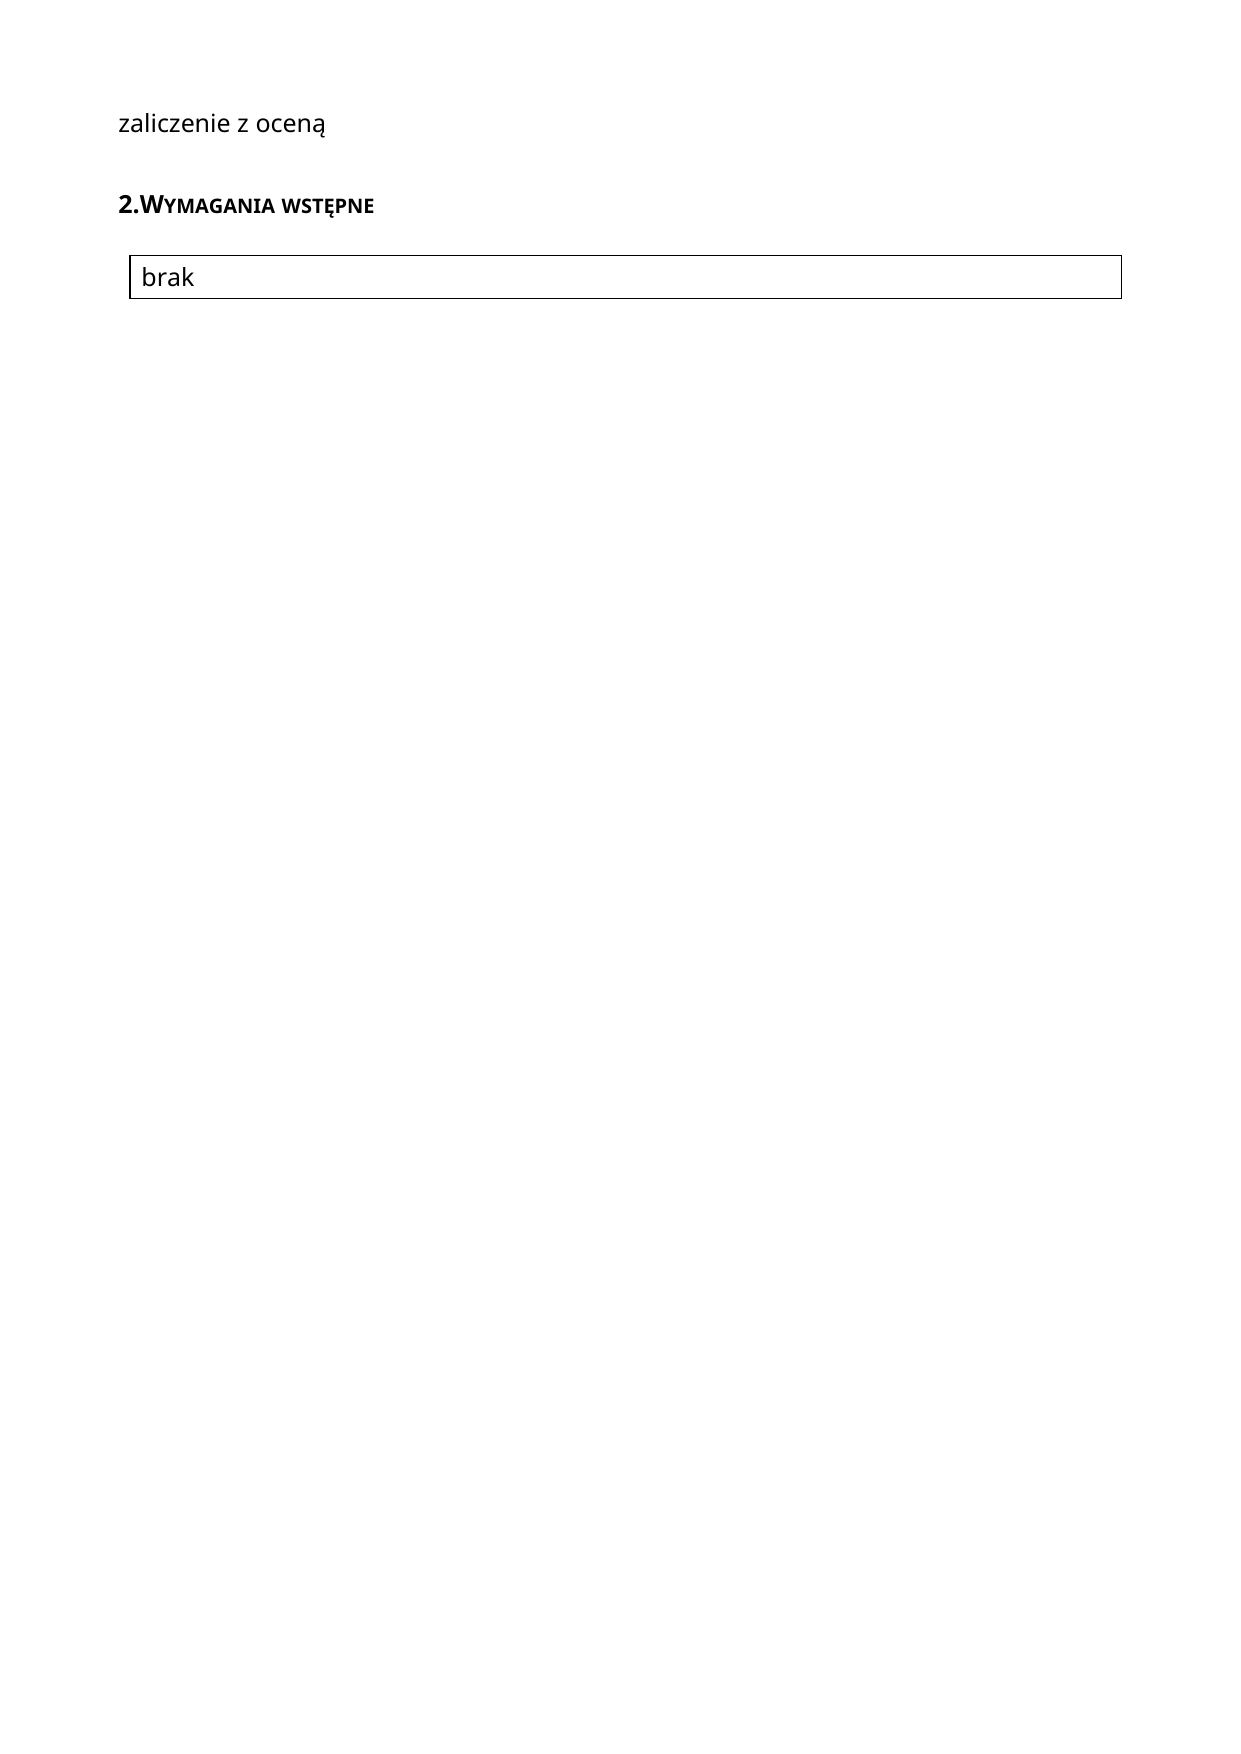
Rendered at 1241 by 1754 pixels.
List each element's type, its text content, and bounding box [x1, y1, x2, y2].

table_header brak [131, 256, 1121, 298]
text zaliczenie z oceną [118, 106, 1122, 140]
text 2.Wymagania wstępne [118, 186, 1122, 220]
